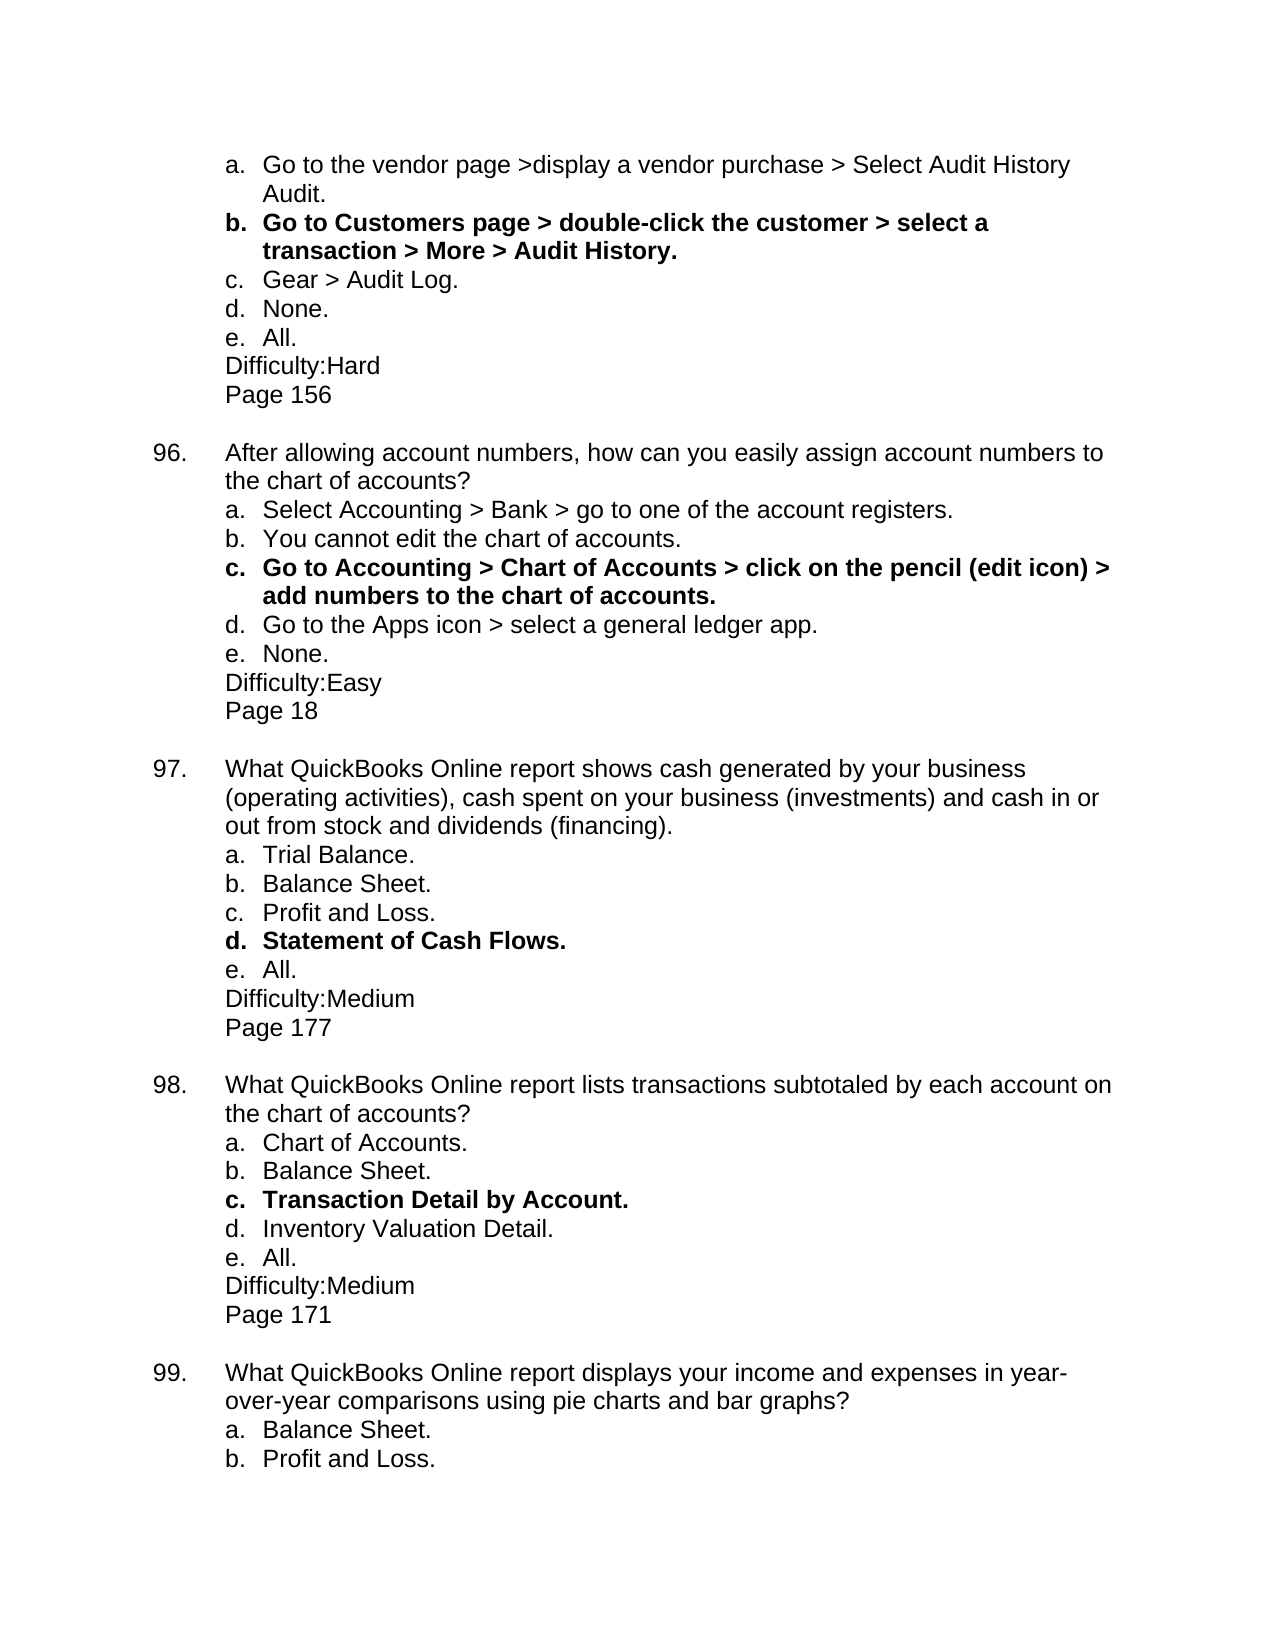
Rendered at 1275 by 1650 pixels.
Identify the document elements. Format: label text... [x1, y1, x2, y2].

list Go to Customers page > double-click the customer > select a transaction > More > Audit History. [225, 207, 1125, 265]
list Transaction Detail by Account. [225, 1185, 1125, 1214]
list Balance Sheet. [225, 1415, 1125, 1444]
list Chart of Accounts. [225, 1127, 1125, 1156]
list After allowing account numbers, how can you easily assign account numbers to the chart of accounts? [187, 437, 1125, 495]
list What QuickBooks Online report lists transactions subtotaled by each account on the chart of accounts? [187, 1070, 1125, 1127]
list Go to the vendor page >display a vendor purchase > Select Audit History Audit. [225, 150, 1125, 207]
list What QuickBooks Online report shows cash generated by your business (operating activities), cash spent on your business (investments) and cash in or out from stock and dividends (financing). [187, 754, 1125, 840]
list Profit and Loss. [225, 1444, 1125, 1472]
list Go to Accounting > Chart of Accounts > click on the pencil (edit icon) > add numbers to the chart of accounts. [225, 552, 1125, 610]
text Difficulty:Medium [225, 984, 1125, 1012]
list All. [225, 955, 1125, 984]
text Page 177 [225, 1012, 1125, 1041]
list Balance Sheet. [225, 1156, 1125, 1185]
list You cannot edit the chart of accounts. [225, 524, 1125, 552]
text Difficulty:Hard [225, 351, 1125, 380]
list None. [225, 639, 1125, 667]
list Go to the Apps icon > select a general ledger app. [225, 610, 1125, 639]
list Statement of Cash Flows. [225, 926, 1125, 955]
text Difficulty:Medium [225, 1271, 1125, 1300]
list Profit and Loss. [225, 897, 1125, 926]
text Difficulty:Easy [225, 667, 1125, 696]
text Page 171 [225, 1300, 1125, 1329]
text Page 156 [225, 380, 1125, 409]
list Balance Sheet. [225, 869, 1125, 897]
list All. [225, 322, 1125, 351]
list Gear > Audit Log. [225, 265, 1125, 294]
list Select Accounting > Bank > go to one of the account registers. [225, 495, 1125, 524]
list Trial Balance. [225, 840, 1125, 869]
text Page 18 [225, 696, 1125, 725]
list None. [225, 294, 1125, 322]
list What QuickBooks Online report displays your income and expenses in year-over-year comparisons using pie charts and bar graphs? [187, 1357, 1125, 1415]
list All. [225, 1242, 1125, 1271]
list Inventory Valuation Detail. [225, 1214, 1125, 1242]
